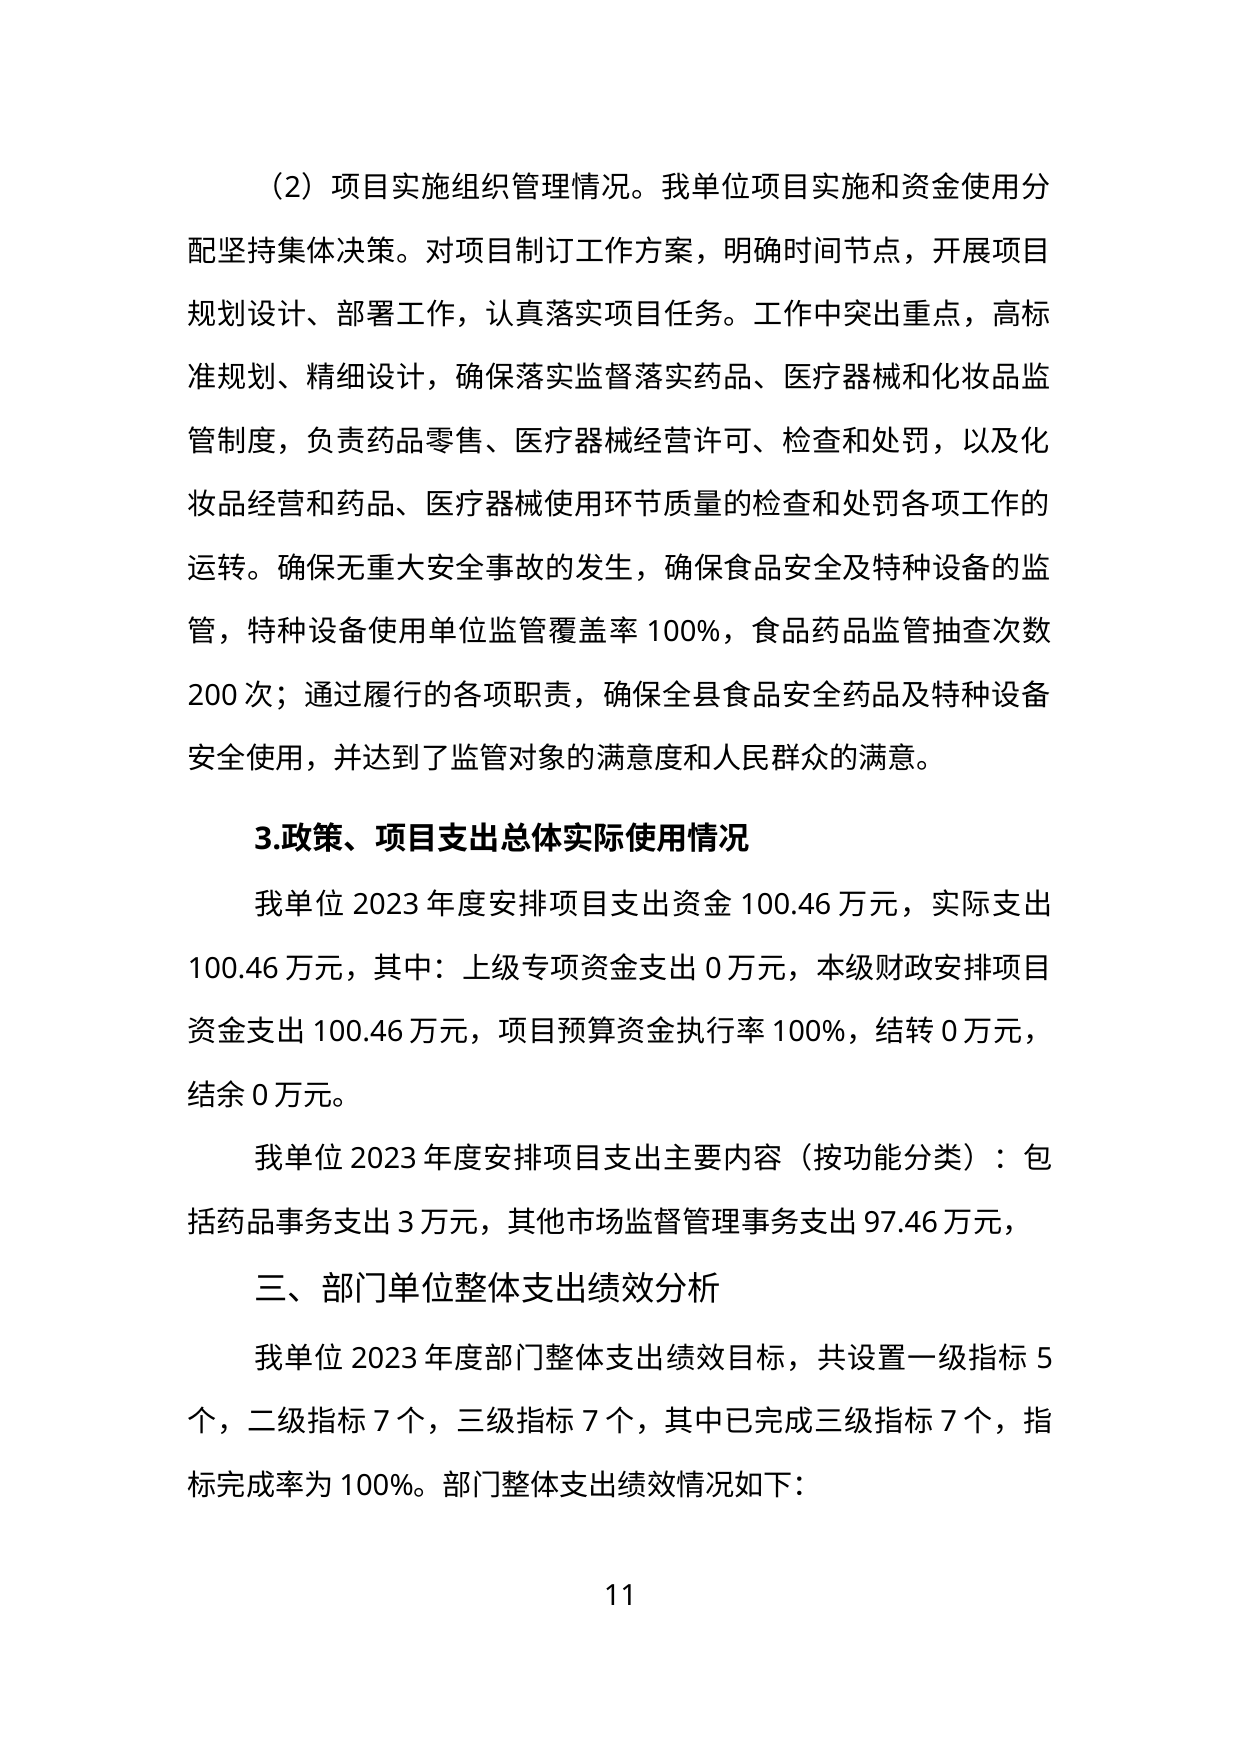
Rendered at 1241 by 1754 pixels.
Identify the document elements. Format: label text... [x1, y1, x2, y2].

text 我单位2023年度部门整体支出绩效目标，共设置一级指标5个，二级指标7个，三级指标7个，其中已完成三级指标7个，指标完成率为100%。部门整体支出绩效情况如下： [187, 1334, 1053, 1504]
text （2）项目实施组织管理情况。我单位项目实施和资金使用分配坚持集体决策。对项目制订工作方案，明确时间节点，开展项目规划设计、部署工作，认真落实项目任务。工作中突出重点，高标准规划、精细设计，确保落实监督落实药品、医疗器械和化妆品监管制度，负责药品零售、医疗器械经营许可、检查和处罚，以及化妆品经营和药品、医疗器械使用环节质量的检查和处罚各项工作的运转。确保无重大安全事故的发生，确保食品安全及特种设备的监管，特种设备使用单位监管覆盖率100%，食品药品监管抽查次数200次；通过履行的各项职责，确保全县食品安全药品及特种设备安全使用，并达到了监管对象的满意度和人民群众的满意。 [187, 163, 1053, 777]
subtitle 三、部门单位整体支出绩效分析 [187, 1262, 1053, 1310]
text 我单位2023年度安排项目支出资金100.46万元，实际支出100.46万元，其中：上级专项资金支出0万元，本级财政安排项目资金支出100.46万元，项目预算资金执行率100%，结转0万元，结余0万元。 [187, 881, 1053, 1114]
subtitle 3.政策、项目支出总体实际使用情况 [187, 813, 1053, 858]
text 我单位2023年度安排项目支出主要内容（按功能分类）：包括药品事务支出3万元，其他市场监督管理事务支出97.46万元， [187, 1135, 1053, 1241]
